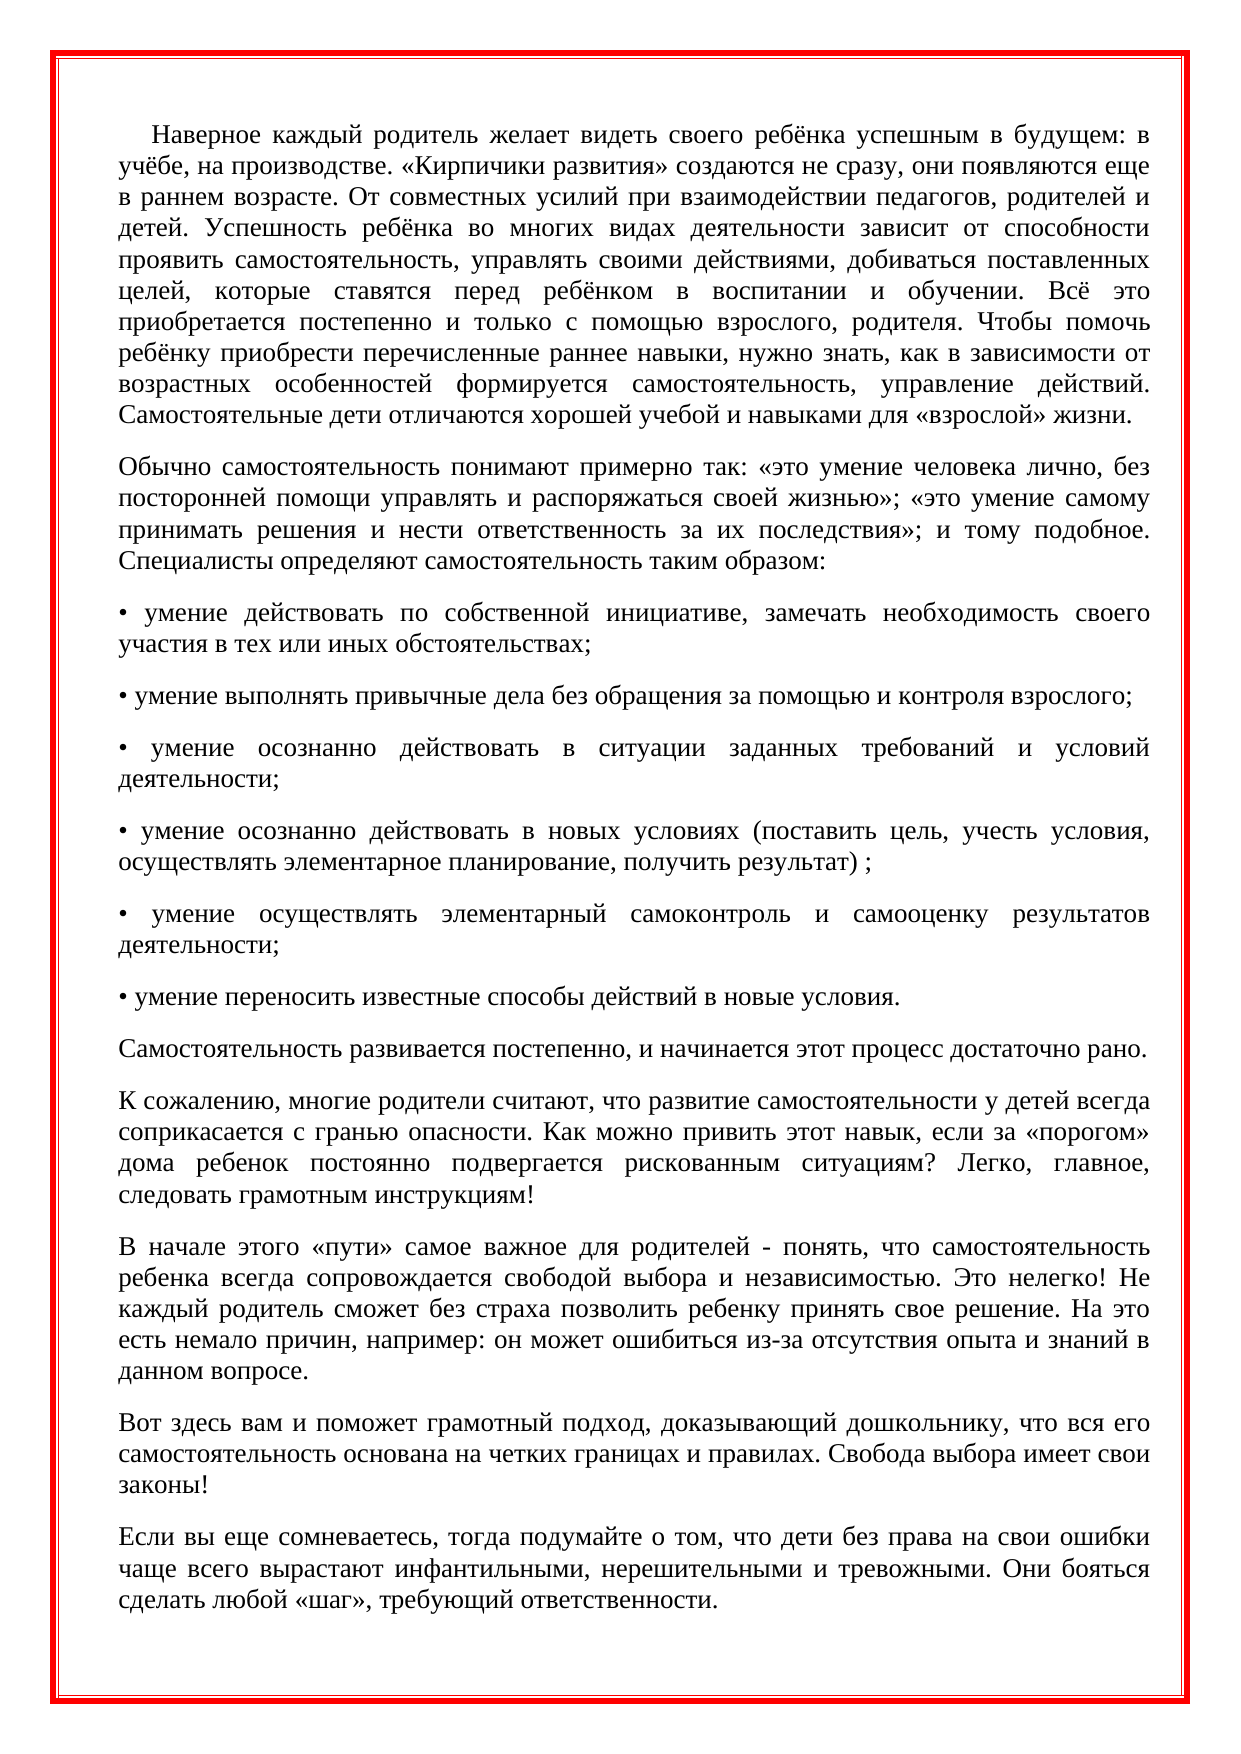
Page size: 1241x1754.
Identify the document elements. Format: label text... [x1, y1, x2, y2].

text • умение действовать по собственной инициативе, замечать необходимость своего участия в тех или иных обстоятельствах; [118, 596, 1152, 658]
text • умение осознанно действовать в новых условиях (поставить цель, учесть условия, осуществлять элементарное планирование, получить результат) ; [118, 814, 1152, 876]
text • умение переносить известные способы действий в новые условия. [118, 980, 1152, 1011]
text Самостоятельность развивается постепенно, и начинается этот процесс достаточно рано. [118, 1032, 1152, 1063]
text • умение выполнять привычные дела без обращения за помощью и контроля взрослого; [118, 679, 1152, 710]
text Обычно самостоятельность понимают примерно так: «это умение человека лично, без посторонней помощи управлять и распоряжаться своей жизнью»; «это умение самому принимать решения и нести ответственность за их последствия»; и тому подобное. Специалисты определяют самостоятельность таким образом: [118, 450, 1152, 575]
text • умение осуществлять элементарный самоконтроль и самооценку результатов деятельности; [118, 897, 1152, 959]
text Наверное каждый родитель желает видеть своего ребёнка успешным в будущем: в учёбе, на производстве. «Кирпичики развития» создаются не сразу, они появляются еще в раннем возрасте. От совместных усилий при взаимодействии педагогов, родителей и детей. Успешность ребёнка во многих видах деятельности зависит от способности проявить самостоятельность, управлять своими действиями, добиваться поставленных целей, которые ставятся перед ребёнком в воспитании и обучении. Всё это приобретается постепенно и только с помощью взрослого, родителя. Чтобы помочь ребёнку приобрести перечисленные раннее навыки, нужно знать, как в зависимости от возрастных особенностей формируется самостоятельность, управление действий. Самостоятельные дети отличаются хорошей учебой и навыками для «взрослой» жизни. [118, 118, 1152, 429]
text К сожалению, многие родители считают, что развитие самостоятельности у детей всегда соприкасается с гранью опасности. Как можно привить этот навык, если за «порогом» дома ребенок постоянно подвергается рискованным ситуациям? Легко, главное, следовать грамотным инструкциям! [118, 1084, 1152, 1209]
text Если вы еще сомневаетесь, тогда подумайте о том, что дети без права на свои ошибки чаще всего вырастают инфантильными, нерешительными и тревожными. Они бояться сделать любой «шаг», требующий ответственности. [118, 1521, 1152, 1614]
text Вот здесь вам и поможет грамотный подход, доказывающий дошкольнику, что вся его самостоятельность основана на четких границах и правилах. Свобода выбора имеет свои законы! [118, 1406, 1152, 1500]
text В начале этого «пути» самое важное для родителей - понять, что самостоятельность ребенка всегда сопровождается свободой выбора и независимостью. Это нелегко! Не каждый родитель сможет без страха позволить ребенку принять свое решение. На это есть немало причин, например: он может ошибиться из-за отсутствия опыта и знаний в данном вопросе. [118, 1230, 1152, 1385]
text • умение осознанно действовать в ситуации заданных требований и условий деятельности; [118, 731, 1152, 793]
